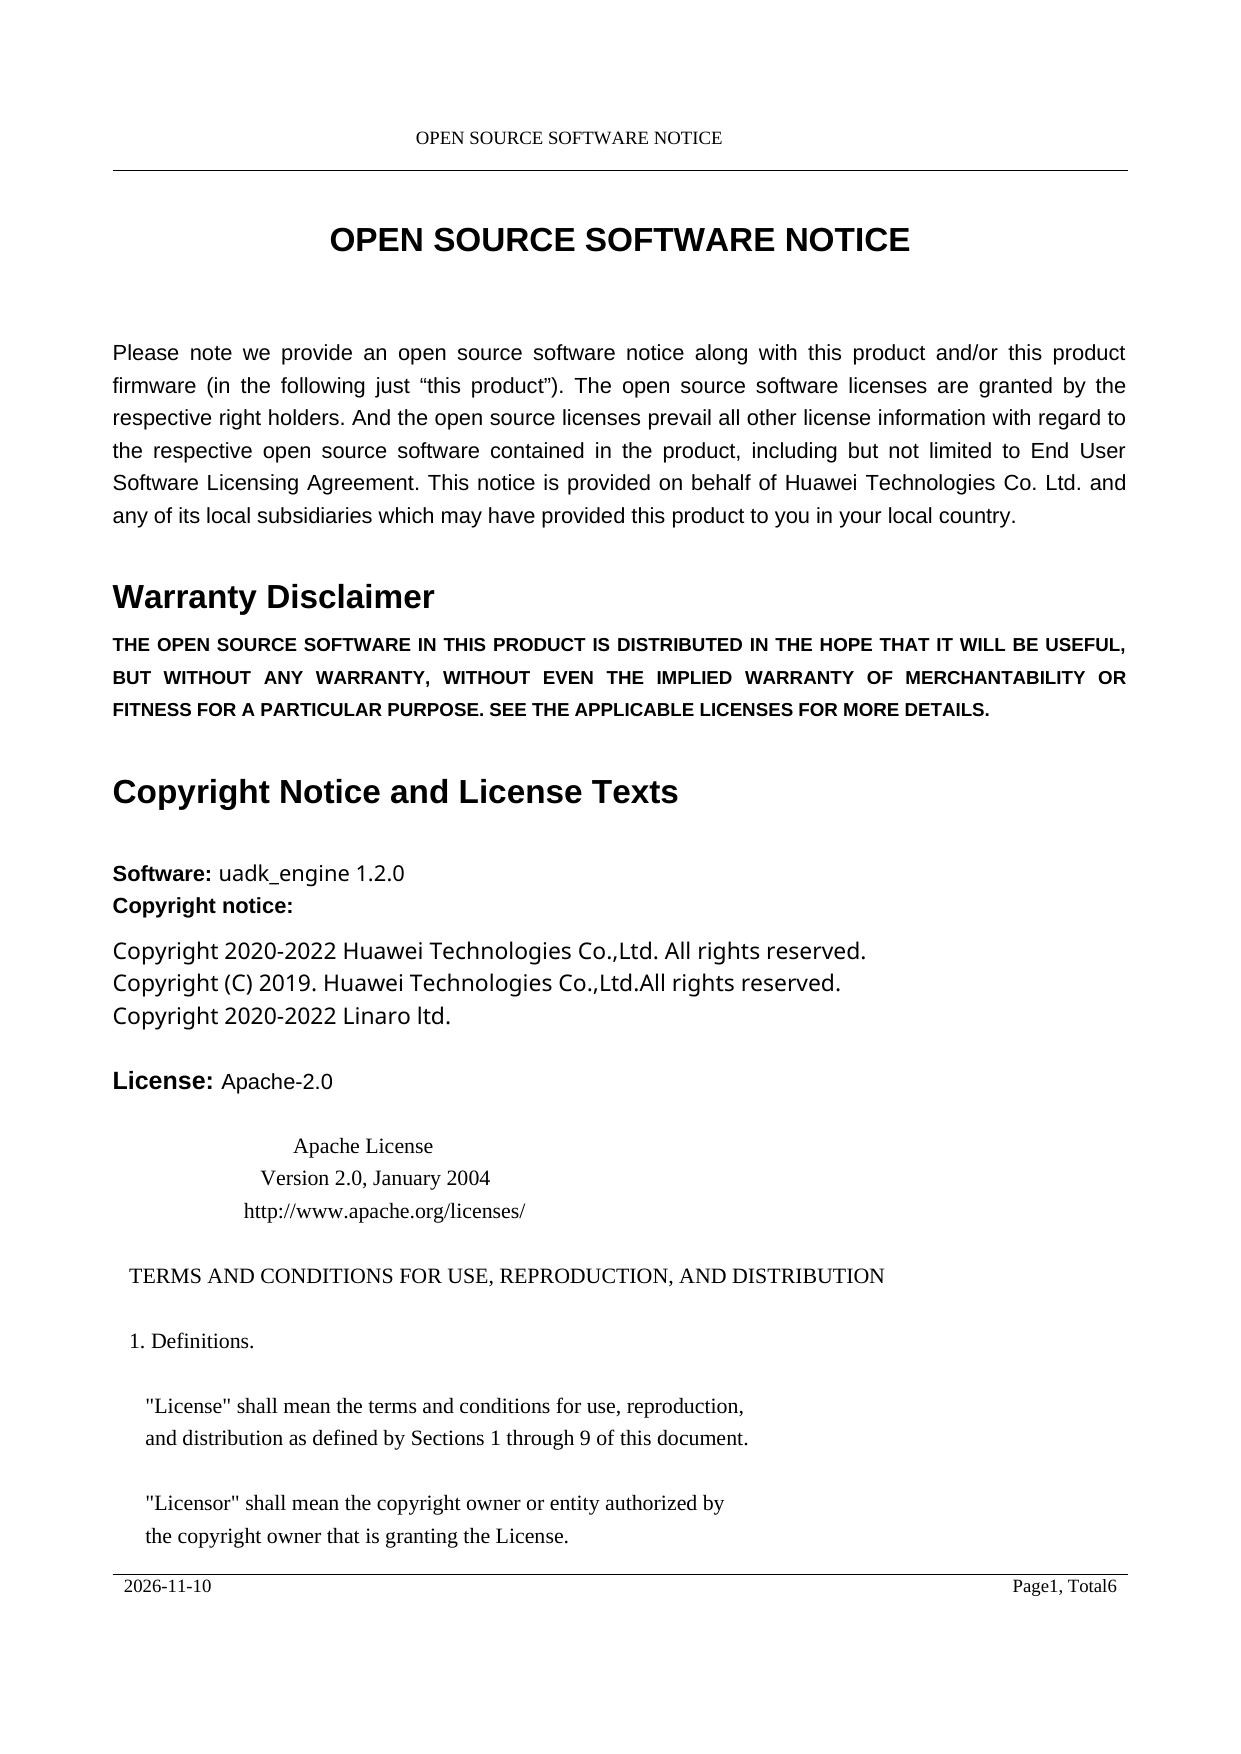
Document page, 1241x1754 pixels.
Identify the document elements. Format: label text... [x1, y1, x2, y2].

text Copyright Notice and License Texts [112, 759, 1128, 824]
text The open source software in this product is distributed in the hope that it will be useful, but WITHOUT ANY WARRANTY, without even the implied warranty of MERCHANTABILITY or FITNESS FOR A PARTICULAR PURPOSE. See the applicable licenses for more details. [112, 629, 1128, 726]
text Warranty Disclaimer [112, 564, 1128, 629]
title Software: uadk_engine 1.2.0 [112, 856, 1128, 889]
text Please note we provide an open source software notice along with this product and/or this product firmware (in the following just “this product”). The open source software licenses are granted by the respective right holders. And the open source licenses prevail all other license information with regard to the respective open source software contained in the product, including but not limited to End User Software Licensing Agreement. This notice is provided on behalf of Huawei Technologies Co. Ltd. and any of its local subsidiaries which may have provided this product to you in your local country. [112, 336, 1128, 531]
text Copyright notice: [112, 889, 1128, 921]
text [112, 1096, 1128, 1551]
text License: Apache-2.0 [112, 1064, 1128, 1096]
text OPEN SOURCE SOFTWARE NOTICE [112, 206, 1128, 271]
text Copyright 2020-2022 Huawei Technologies Co.,Ltd. All rights reserved. Copyright (C) 2019. Huawei Technologies Co.,Ltd.All rights reserved. Copyright 2020-2022 Linaro ltd. [112, 934, 1128, 1064]
